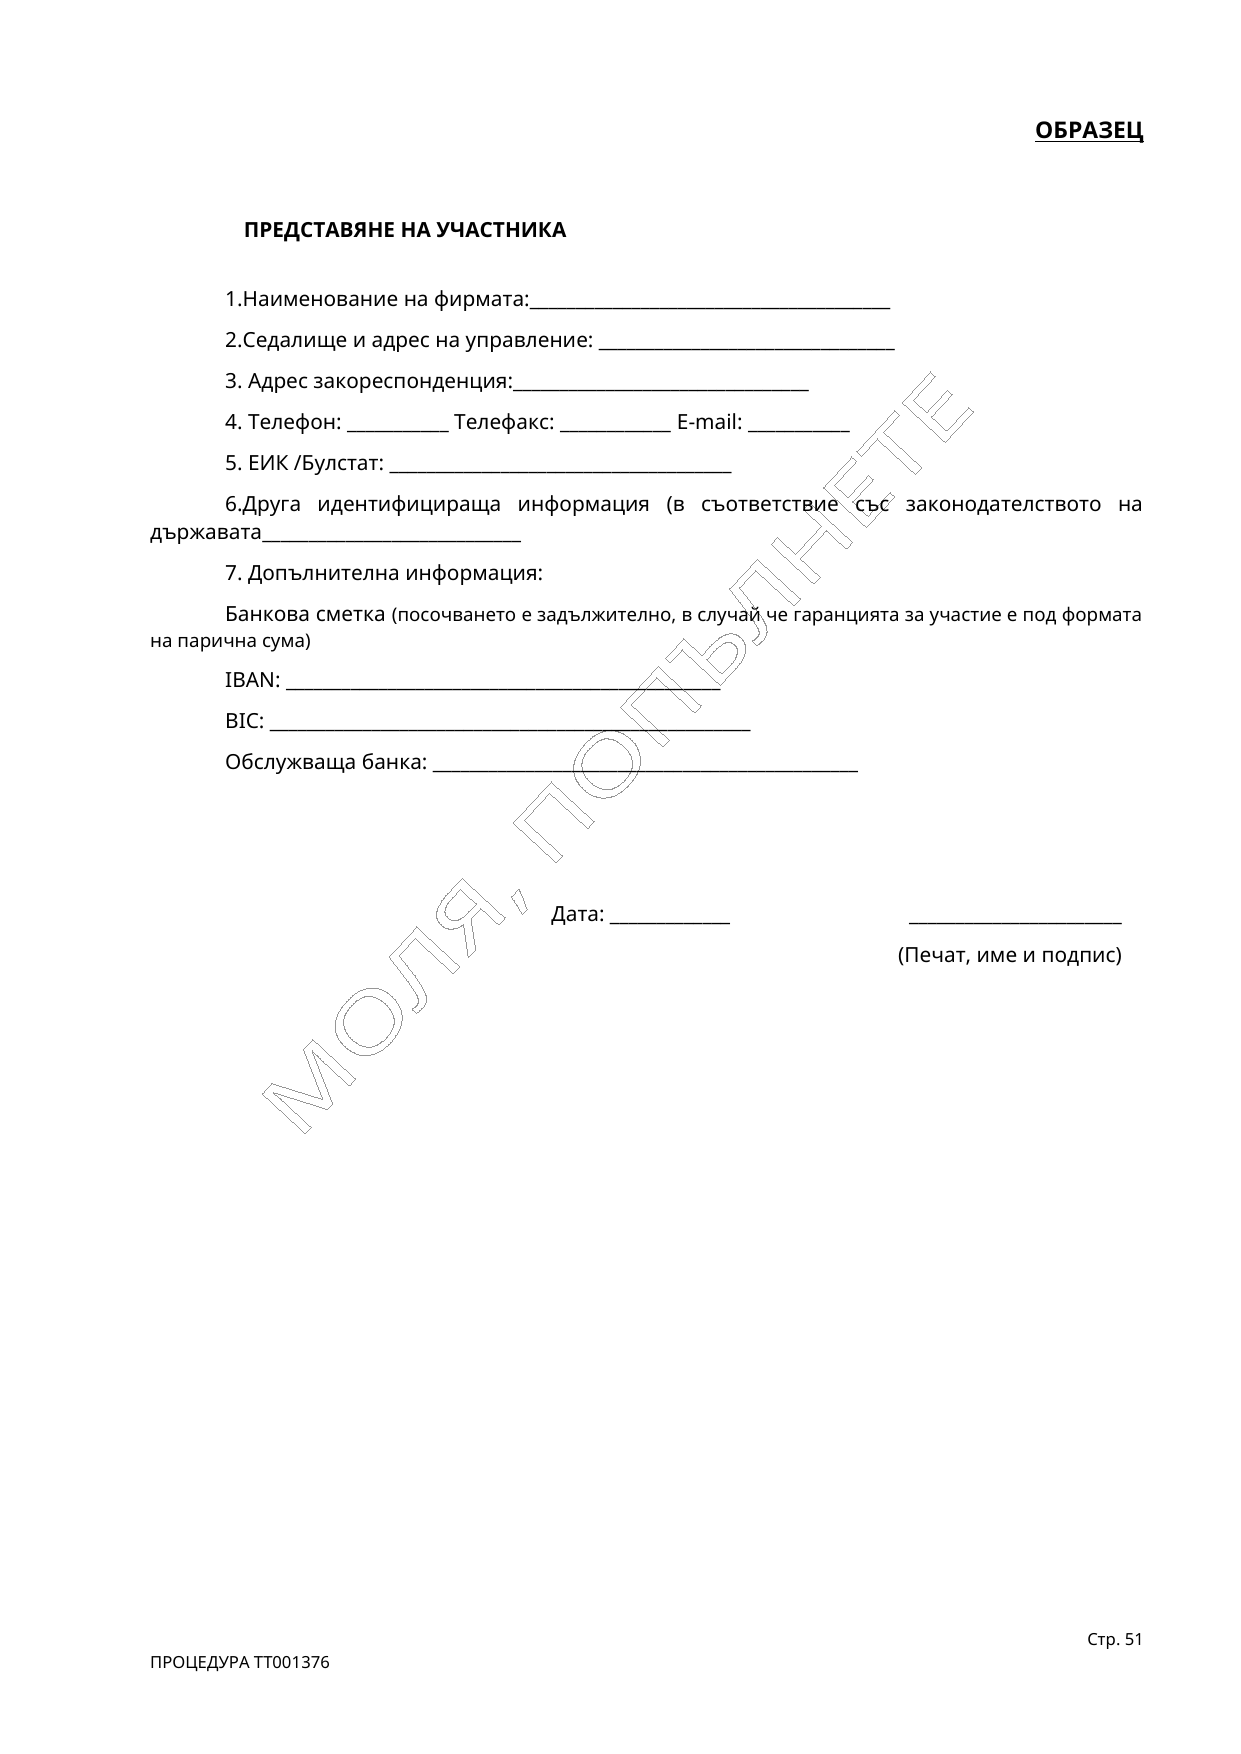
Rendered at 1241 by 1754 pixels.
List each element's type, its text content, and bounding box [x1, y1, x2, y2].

text 1.Наименование на фирмата:_______________________________________ [150, 284, 1143, 313]
text BIC: ____________________________________________________ [150, 707, 1143, 735]
text 6.Друга идентифицираща информация (в съответствие със законодателството на държавата____________________________ [150, 489, 1143, 546]
text IBAN: _______________________________________________ [150, 666, 1143, 694]
text 3. Адрес закореспонденция:________________________________ [150, 366, 1143, 394]
text 4. Телефон: ___________ Телефакс: ____________ E-mail: ___________ [150, 407, 1143, 435]
text ПРЕДСТАВЯНЕ НА УЧАСТНИКА [244, 215, 1143, 243]
text Банкова сметка (посочването е задължително, в случай че гаранцията за участие е под формата на парична сума) [150, 599, 1143, 653]
text (Печат, име и подпис) [150, 940, 1122, 968]
text ОБРАЗЕЦ [150, 114, 1143, 145]
text Дата: _____________ _______________________ [150, 899, 1122, 927]
text 2.Седалище и адрес на управление: ________________________________ [150, 325, 1143, 353]
text 5. ЕИК /Булстат: _____________________________________ [150, 448, 1143, 476]
text 7. Допълнителна информация: [150, 558, 1143, 587]
text Обслужваща банка: ______________________________________________ [150, 747, 1143, 776]
